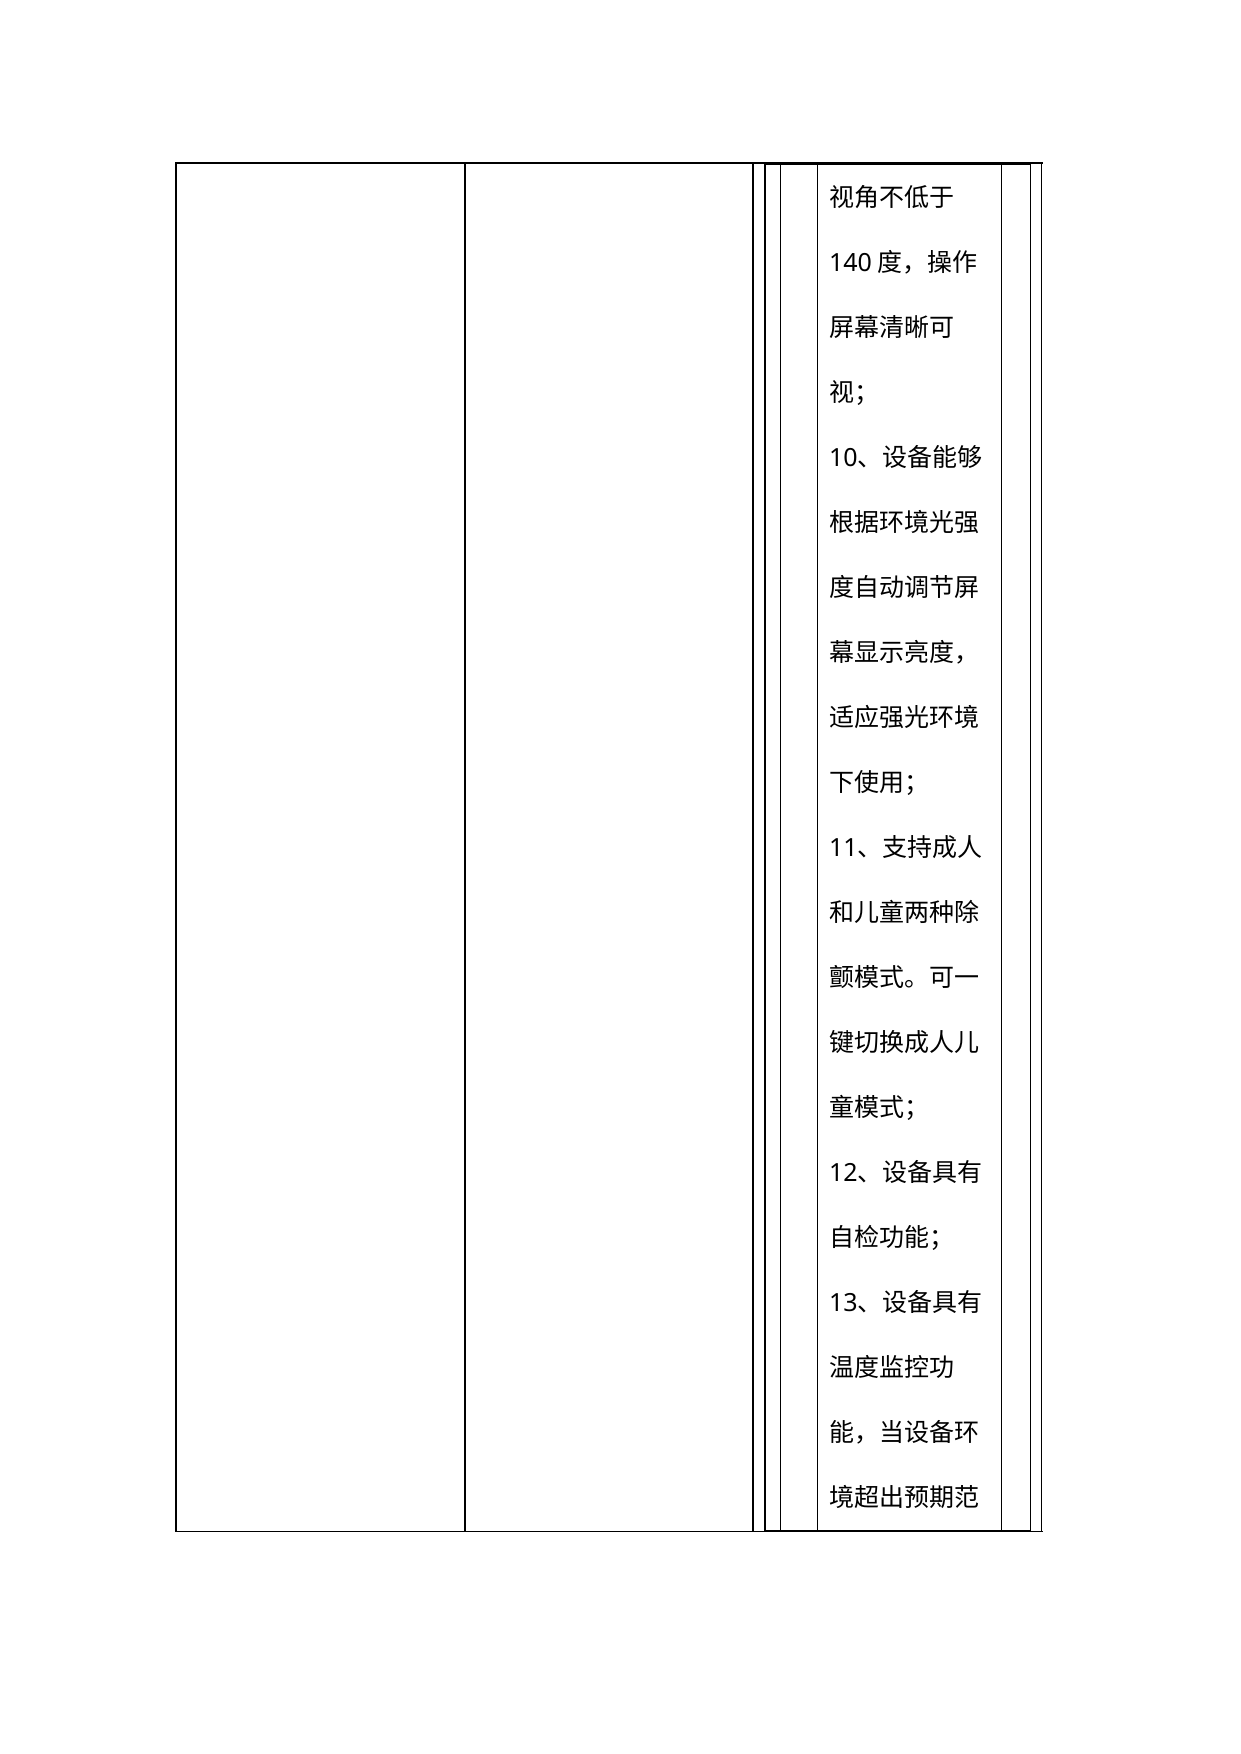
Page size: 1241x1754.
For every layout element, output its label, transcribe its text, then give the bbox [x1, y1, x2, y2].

table_cell [466, 164, 752, 1531]
table_cell [766, 165, 780, 1530]
table_cell [1031, 164, 1041, 1531]
table_cell [818, 165, 1001, 1530]
table_cell [1002, 165, 1030, 1530]
table_cell [781, 165, 817, 1530]
table_cell [754, 164, 764, 1531]
table_cell 1 [177, 164, 464, 1531]
